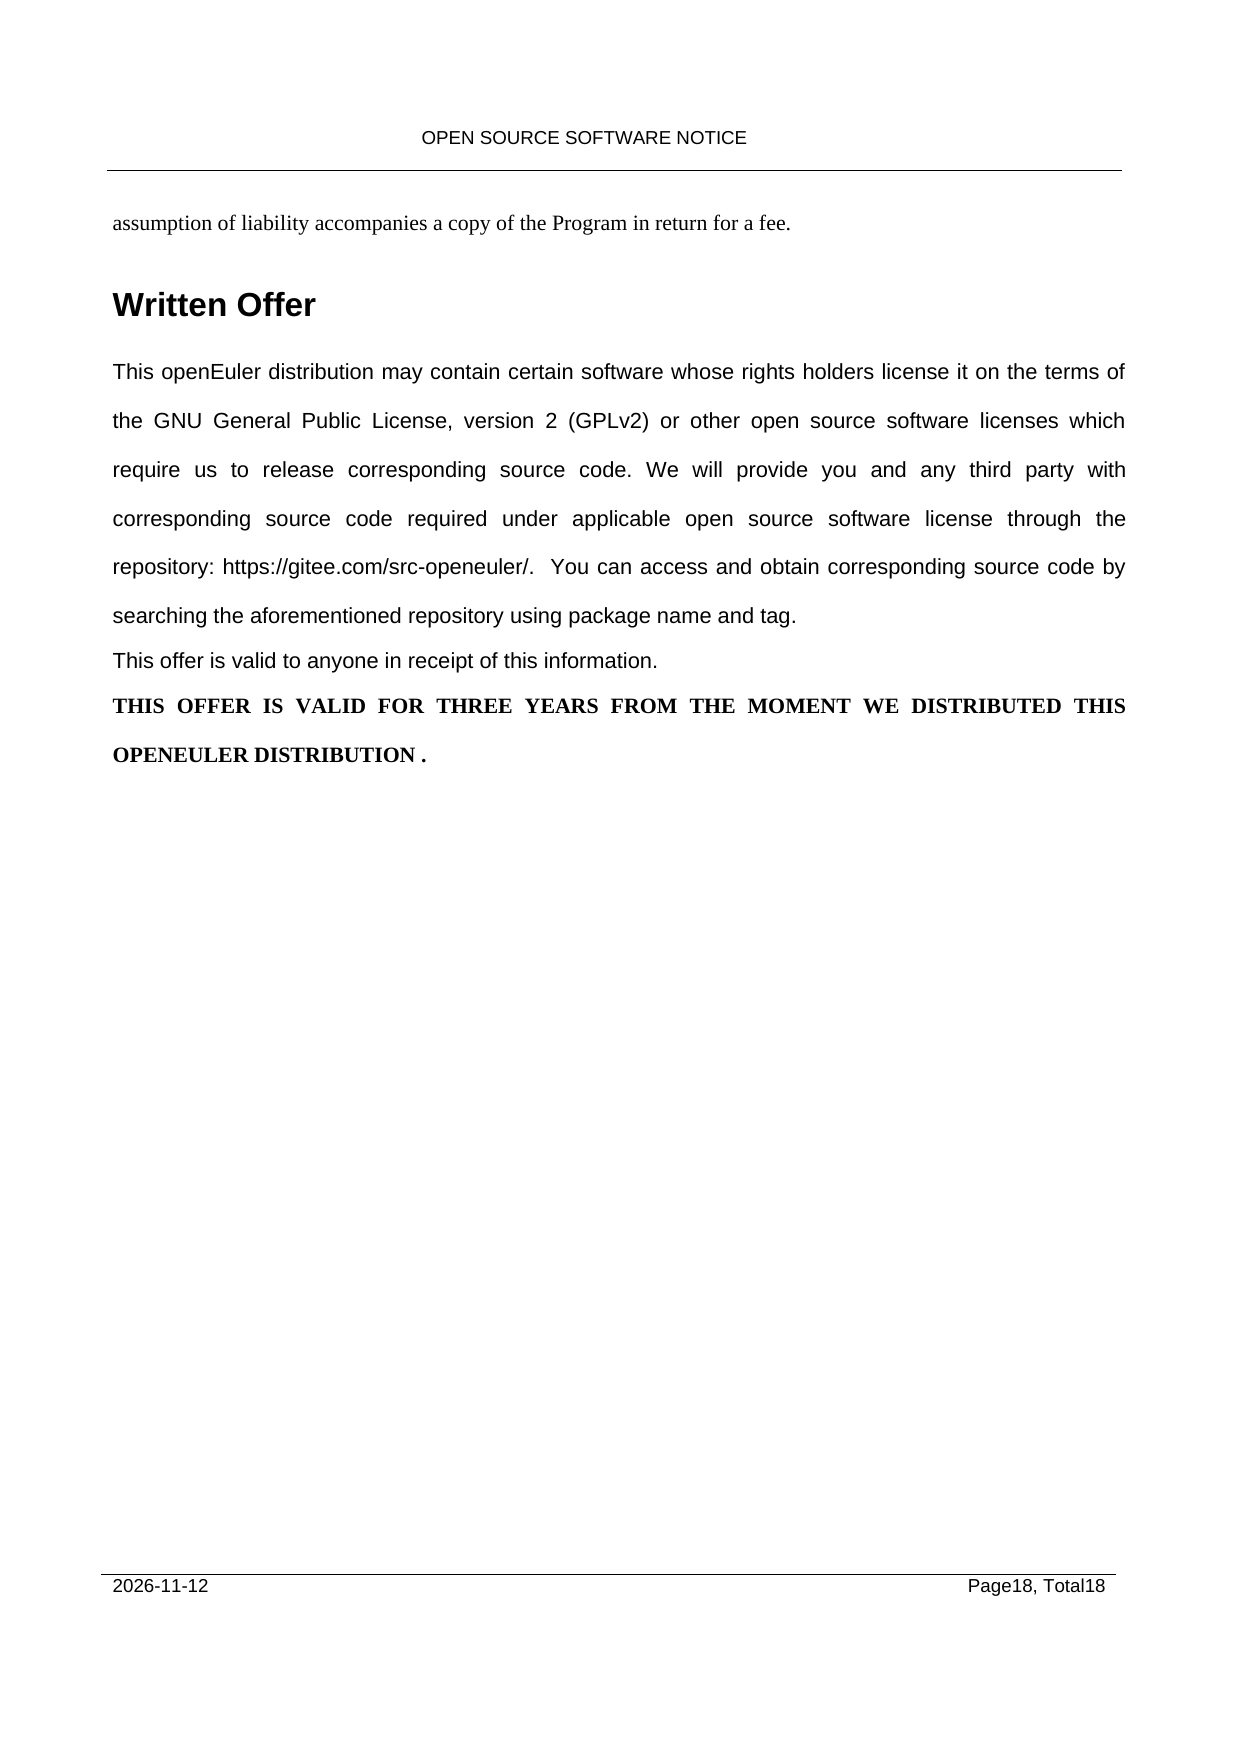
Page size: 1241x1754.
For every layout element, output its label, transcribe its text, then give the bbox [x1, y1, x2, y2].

text THIS OFFER IS VALID FOR THREE YEARS FROM THE MOMENT WE DISTRIBUTED THIS OPENEULER DISTRIBUTION . [112, 689, 1128, 771]
text This openEuler distribution may contain certain software whose rights holders license it on the terms of the GNU General Public License, version 2 (GPLv2) or other open source software licenses which require us to release corresponding source code. We will provide you and any third party with corresponding source code required under applicable open source software license through the repository: https://gitee.com/src-openeuler/. You can access and obtain corresponding source code by searching the aforementioned repository using package name and tag. [112, 356, 1128, 632]
text This offer is valid to anyone in receipt of this information. [112, 644, 1128, 677]
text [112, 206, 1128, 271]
text Written Offer [112, 271, 1128, 336]
